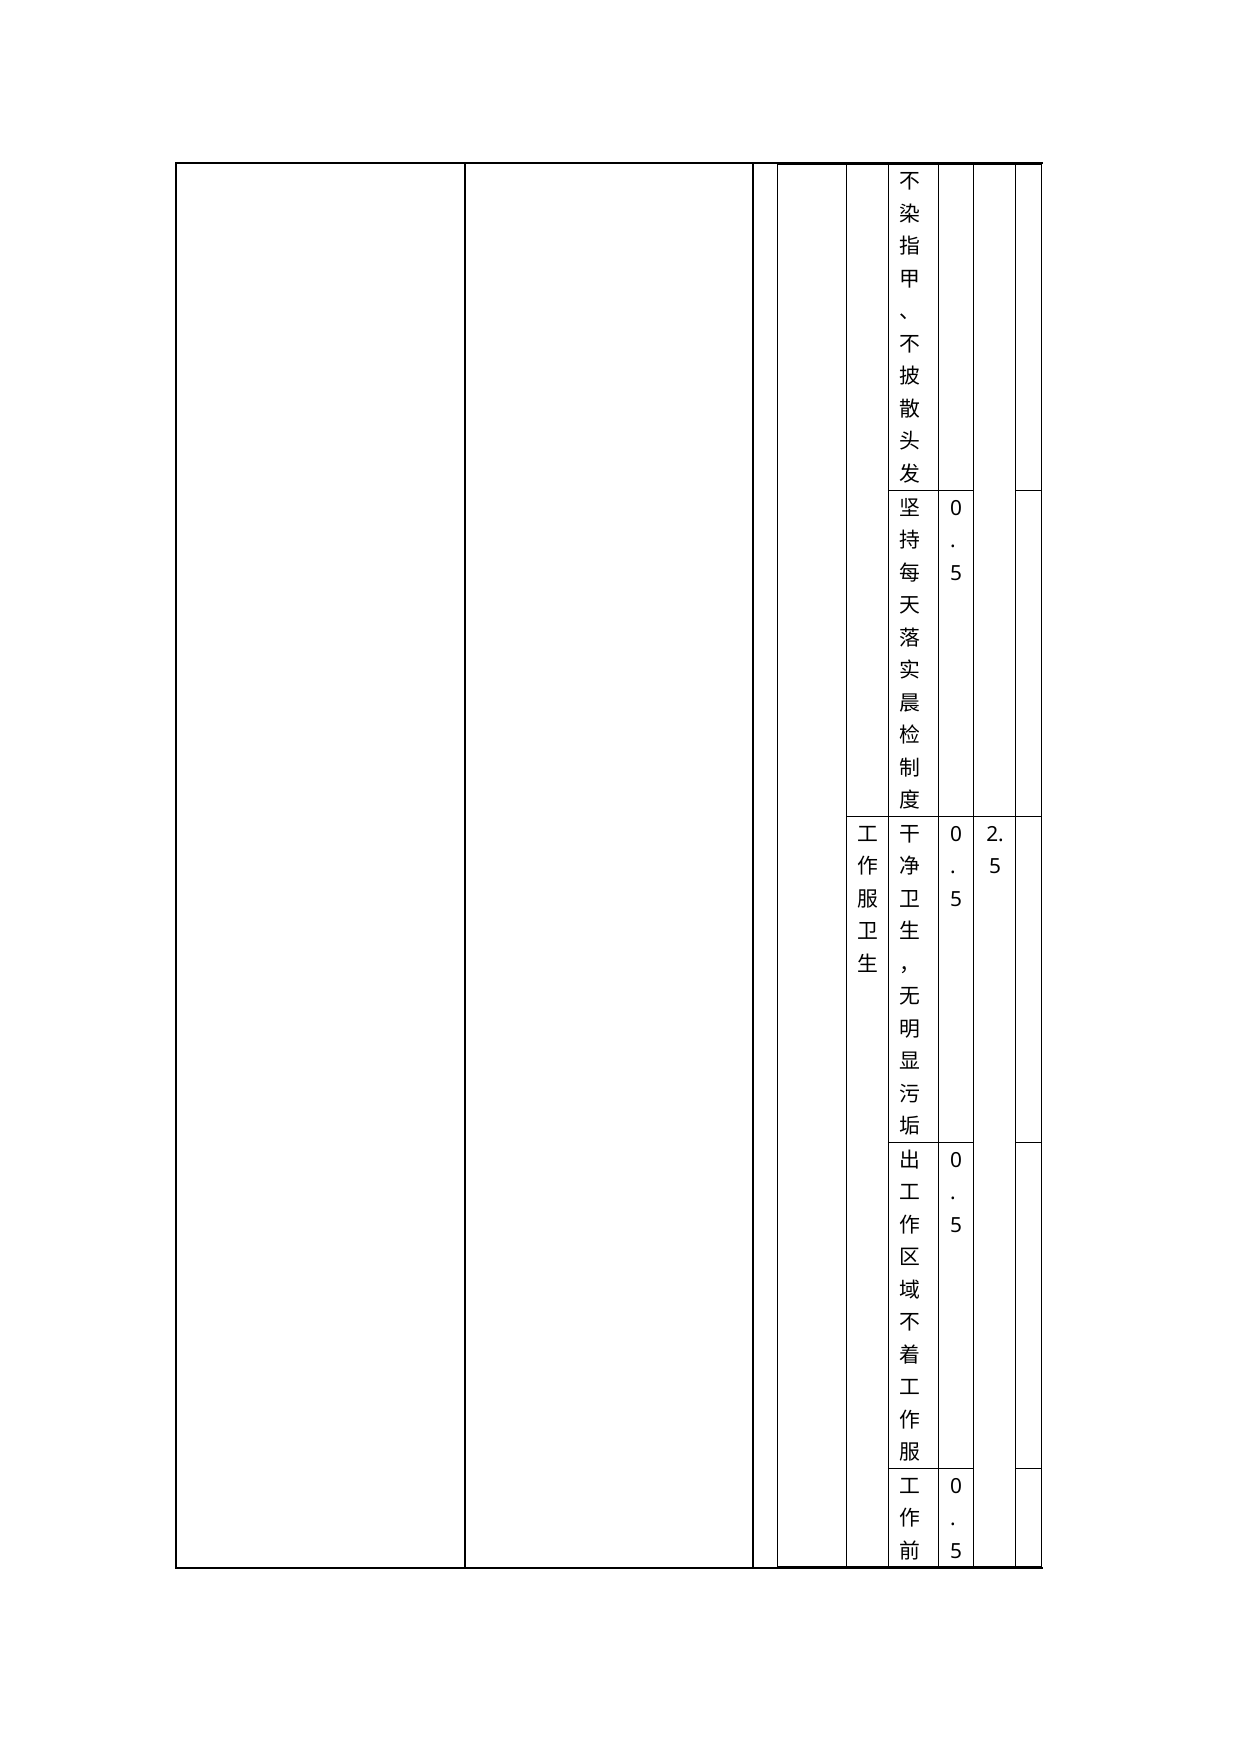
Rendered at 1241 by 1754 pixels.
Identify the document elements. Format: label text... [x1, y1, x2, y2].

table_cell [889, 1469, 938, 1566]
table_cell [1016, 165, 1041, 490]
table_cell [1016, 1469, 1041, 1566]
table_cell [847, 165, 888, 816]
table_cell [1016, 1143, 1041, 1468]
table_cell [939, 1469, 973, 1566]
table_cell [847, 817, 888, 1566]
table_cell [466, 164, 752, 1567]
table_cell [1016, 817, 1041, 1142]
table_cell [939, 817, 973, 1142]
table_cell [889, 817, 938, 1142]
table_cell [778, 165, 846, 1566]
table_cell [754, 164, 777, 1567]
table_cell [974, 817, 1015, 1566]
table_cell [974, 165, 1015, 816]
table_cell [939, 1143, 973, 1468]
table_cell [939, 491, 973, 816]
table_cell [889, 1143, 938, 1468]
table_cell 1 [177, 164, 464, 1567]
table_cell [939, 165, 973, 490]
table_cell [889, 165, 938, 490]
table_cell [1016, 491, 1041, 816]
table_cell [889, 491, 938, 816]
